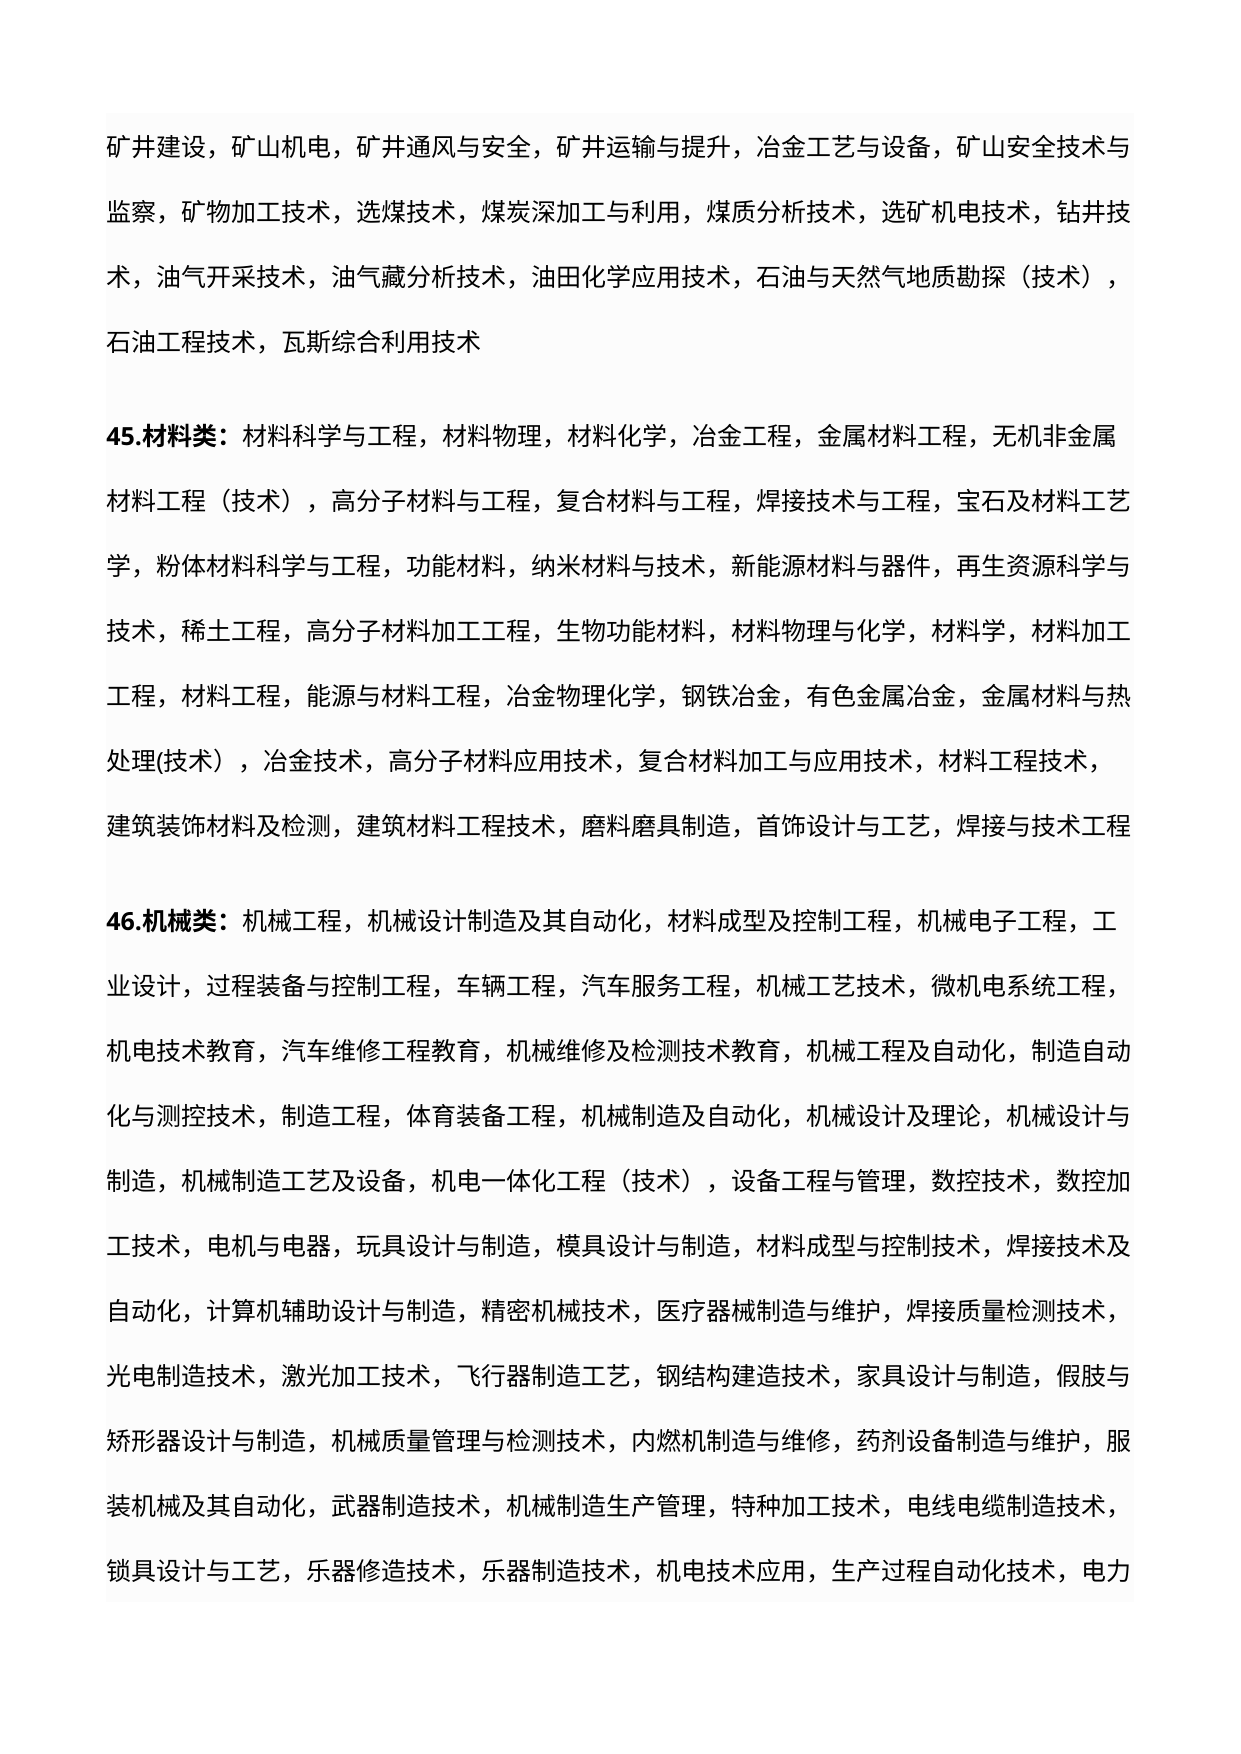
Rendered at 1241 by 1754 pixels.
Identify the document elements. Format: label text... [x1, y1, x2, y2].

text 45.材料类：材料科学与工程，材料物理，材料化学，冶金工程，金属材料工程，无机非金属材料工程（技术），高分子材料与工程，复合材料与工程，焊接技术与工程，宝石及材料工艺学，粉体材料科学与工程，功能材料，纳米材料与技术，新能源材料与器件，再生资源科学与技术，稀土工程，高分子材料加工工程，生物功能材料，材料物理与化学，材料学，材料加工工程，材料工程，能源与材料工程，冶金物理化学，钢铁冶金，有色金属冶金，金属材料与热处理(技术），冶金技术，高分子材料应用技术，复合材料加工与应用技术，材料工程技术，建筑装饰材料及检测，建筑材料工程技术，磨料磨具制造，首饰设计与工艺，焊接与技术工程 [106, 402, 1134, 857]
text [106, 113, 1134, 373]
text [106, 887, 1134, 1602]
